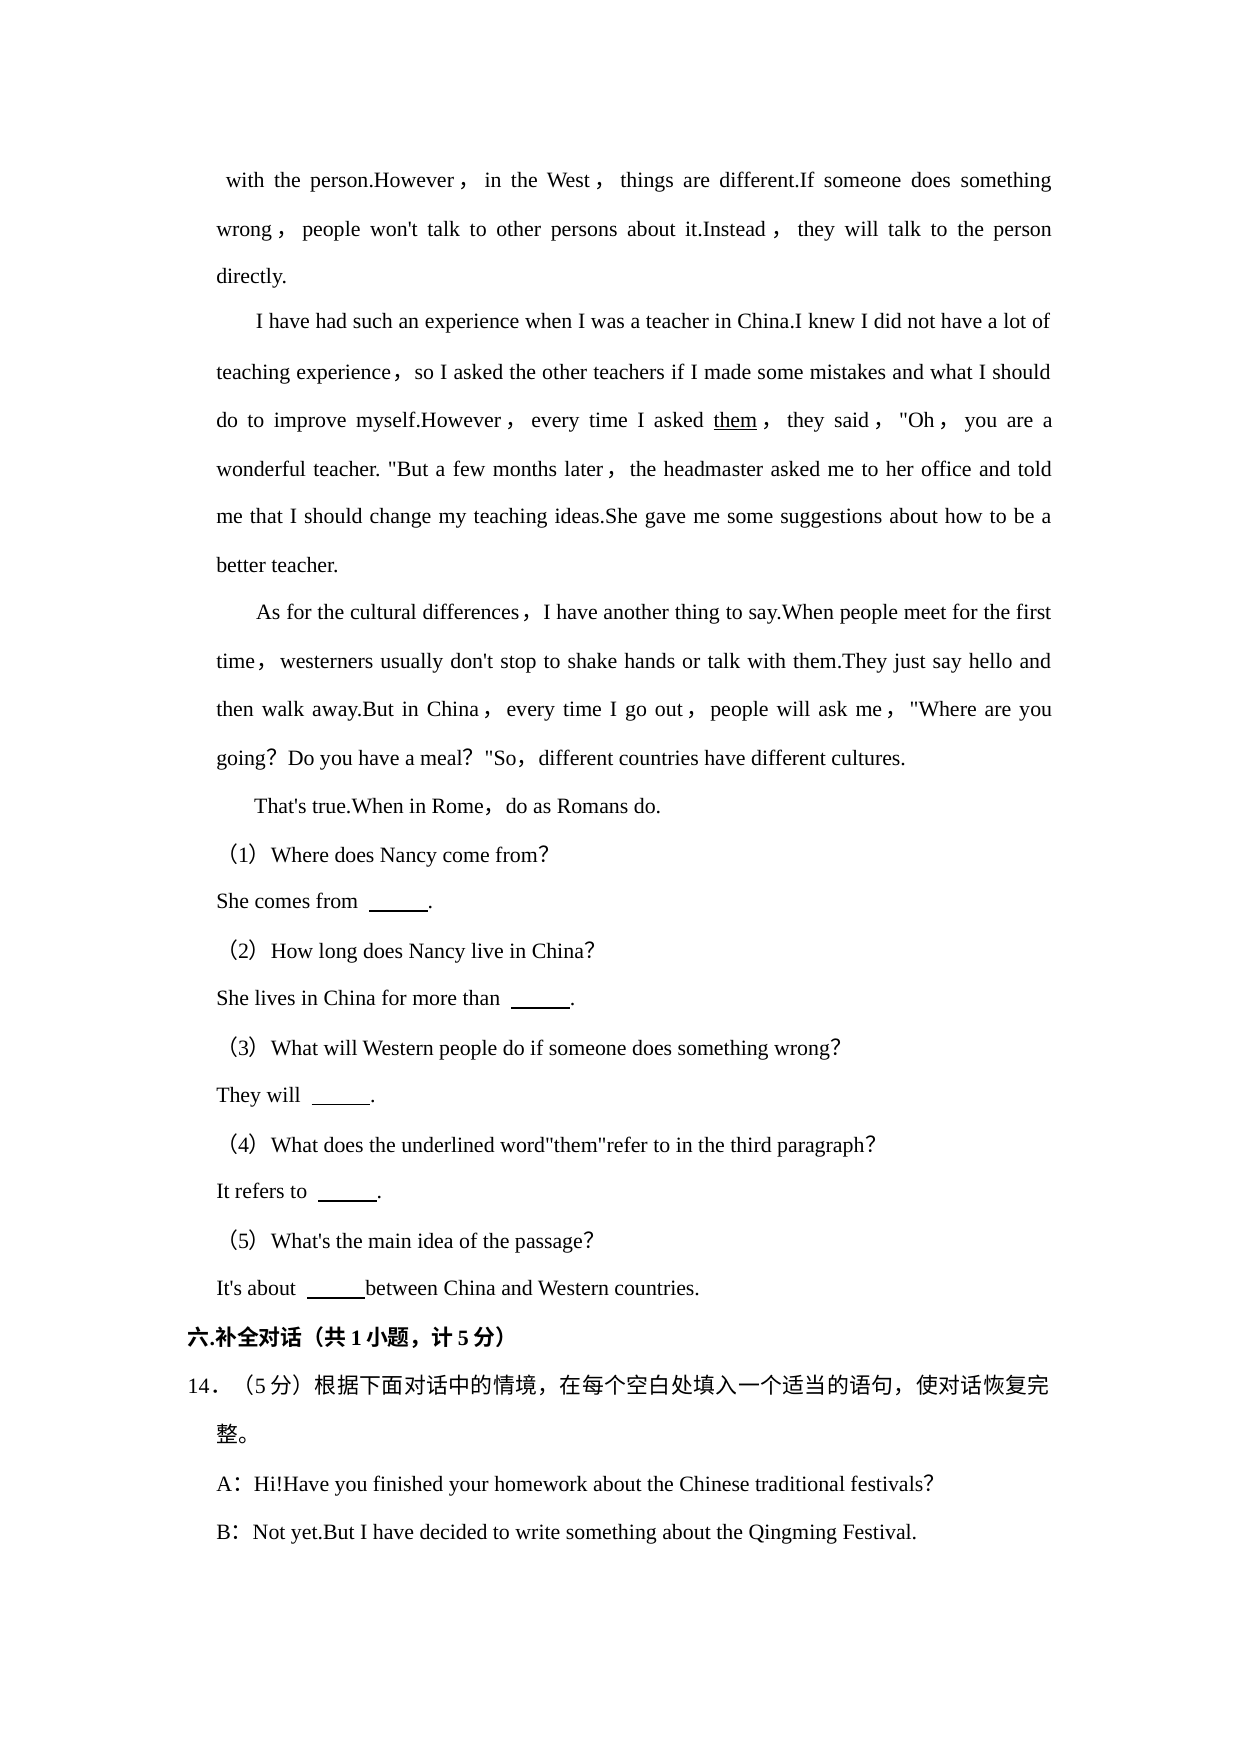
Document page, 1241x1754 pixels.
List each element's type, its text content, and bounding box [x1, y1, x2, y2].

text with the person.However，in the West，things are different.If someone does something wrong，people won't talk to other persons about it.Instead，they will talk to the person directly. [216, 162, 1053, 292]
text 六.补全对话（共1小题，计5分） [187, 1320, 1053, 1352]
text She lives in China for more than . [216, 981, 1053, 1014]
text （5）What's the main idea of the passage？ [216, 1223, 1053, 1256]
text 14．（5分）根据下面对话中的情境，在每个空白处填入一个适当的语句，使对话恢复完整。 [187, 1368, 1053, 1449]
text It refers to . [216, 1175, 1053, 1207]
text （1）Where does Nancy come from？ [216, 836, 1053, 869]
text They will . [216, 1078, 1053, 1111]
text （3）What will Western people do if someone does something wrong？ [216, 1030, 1053, 1062]
text I have had such an experience when I was a teacher in China.I knew I did not have a lot of teaching experience，so I asked the other teachers if I made some mistakes and what I should do to improve myself.However，every time I asked them，they said，"Oh，you are a wonderful teacher. "But a few months later，the headmaster asked me to her office and told me that I should change my teaching ideas.She gave me some suggestions about how to be a better teacher. [216, 304, 1053, 581]
text It's about between China and Western countries. [216, 1271, 1053, 1304]
text （4）What does the underlined word"them"refer to in the third paragraph？ [216, 1126, 1053, 1159]
text A：Hi!Have you finished your homework about the Chinese traditional festivals？ [216, 1465, 1053, 1498]
text （2）How long does Nancy live in China？ [216, 933, 1053, 966]
text That's true.When in Rome，do as Romans do. [216, 788, 1053, 821]
text B：Not yet.But I have decided to write something about the Qingming Festival. [216, 1513, 1053, 1546]
text As for the cultural differences，I have another thing to say.When people meet for the first time，westerners usually don't stop to shake hands or talk with them.They just say hello and then walk away.But in China，every time I go out，people will ask me，"Where are you going？Do you have a meal？"So，different countries have different cultures. [216, 593, 1053, 772]
text She comes from . [216, 885, 1053, 917]
